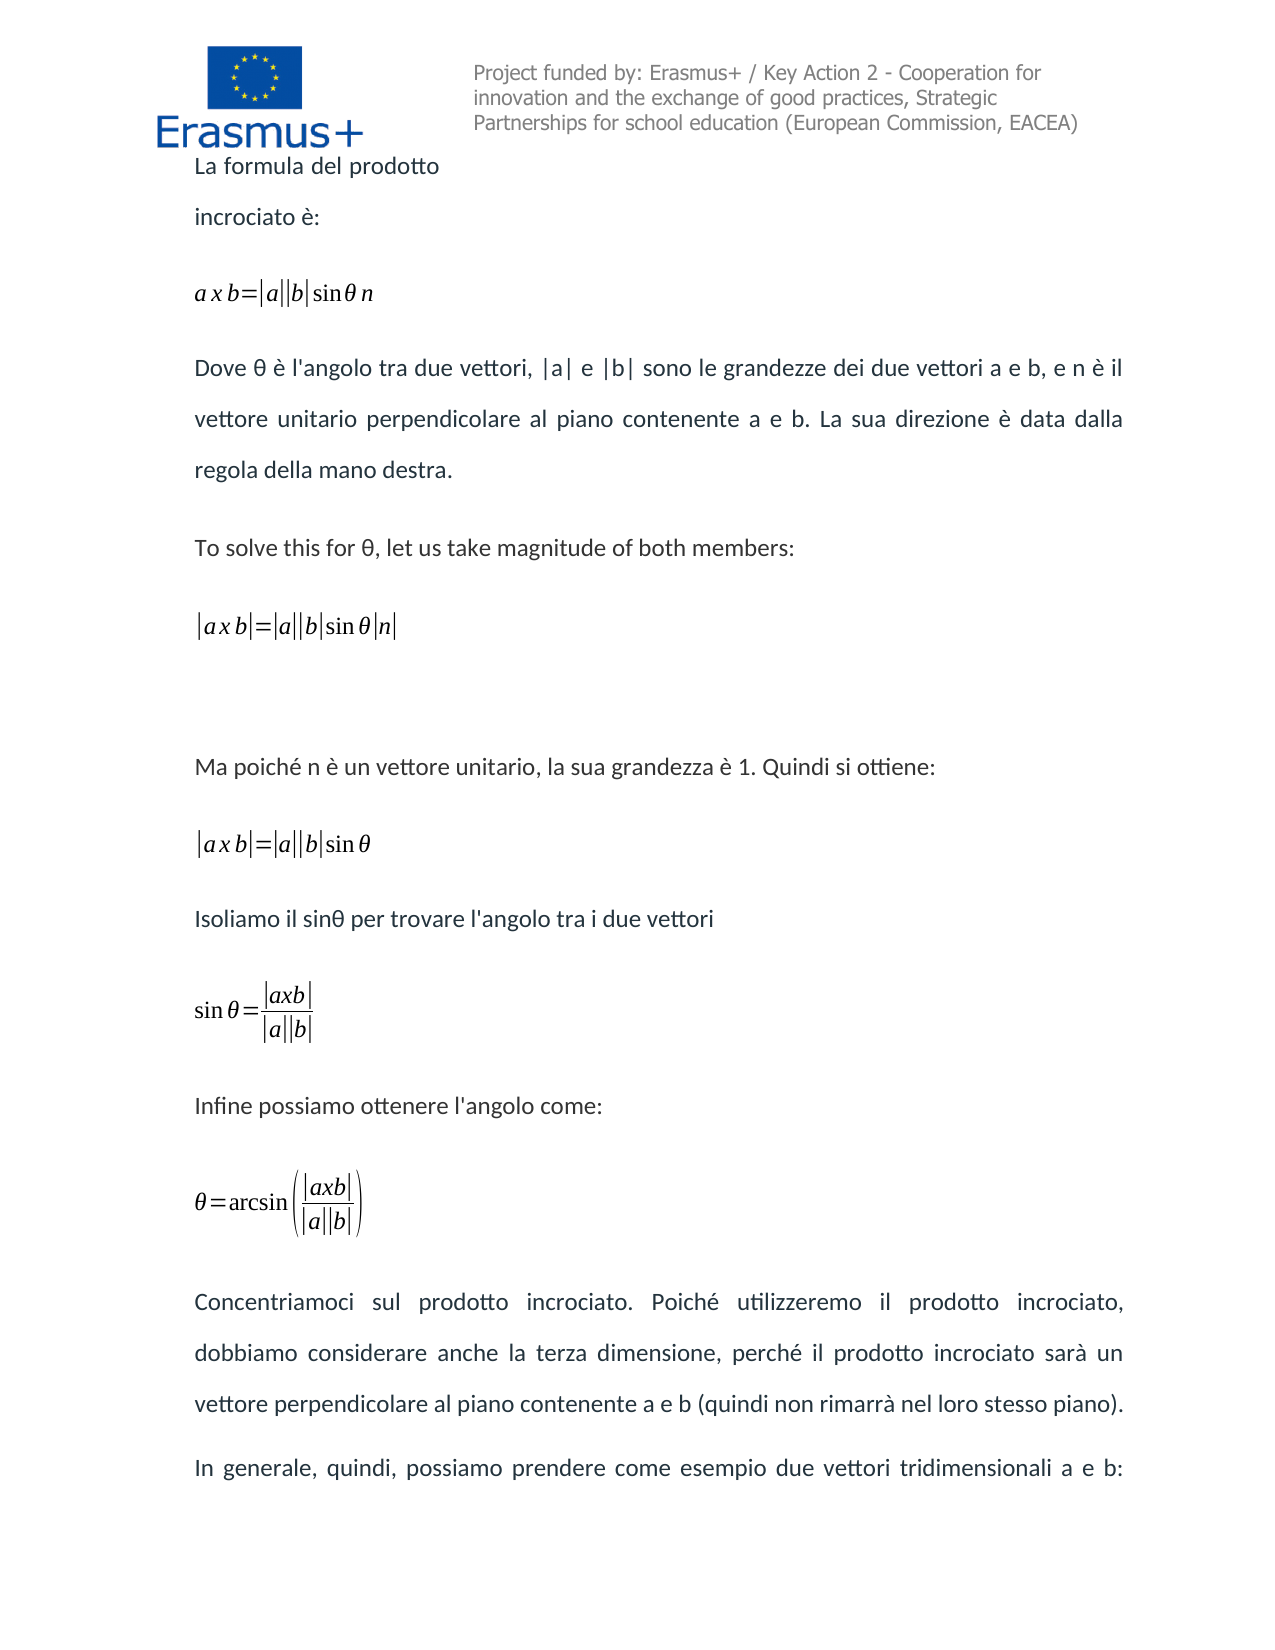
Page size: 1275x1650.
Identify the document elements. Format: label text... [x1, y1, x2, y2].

text Isoliamo il sinθ per trovare l'angolo tra i due vettori [194, 904, 1125, 934]
picture [150, 28, 366, 150]
text Infine possiamo ottenere l'angolo come: [194, 1088, 1125, 1123]
text La formula del prodotto incrociato è: [194, 150, 1125, 232]
text To solve this for θ, let us take magnitude of both members: [194, 531, 1125, 565]
text Dove θ è l'angolo tra due vettori, |a| e |b| sono le grandezze dei due vettori a e b, e n è il vettore unitario perpendicolare al piano contenente a e b. La sua direzione è data dalla regola della mano destra. [194, 352, 1125, 485]
text Ma poiché n è un vettore unitario, la sua grandezza è 1. Quindi si ottiene: [194, 749, 1125, 784]
text In generale, quindi, possiamo prendere come esempio due vettori tridimensionali a e b: come ad esempio [194, 1450, 1125, 1485]
text Concentriamoci sul prodotto incrociato. Poiché utilizzeremo il prodotto incrociato, dobbiamo considerare anche la terza dimensione, perché il prodotto incrociato sarà un vettore perpendicolare al piano contenente a e b (quindi non rimarrà nel loro stesso piano). [194, 1284, 1125, 1421]
